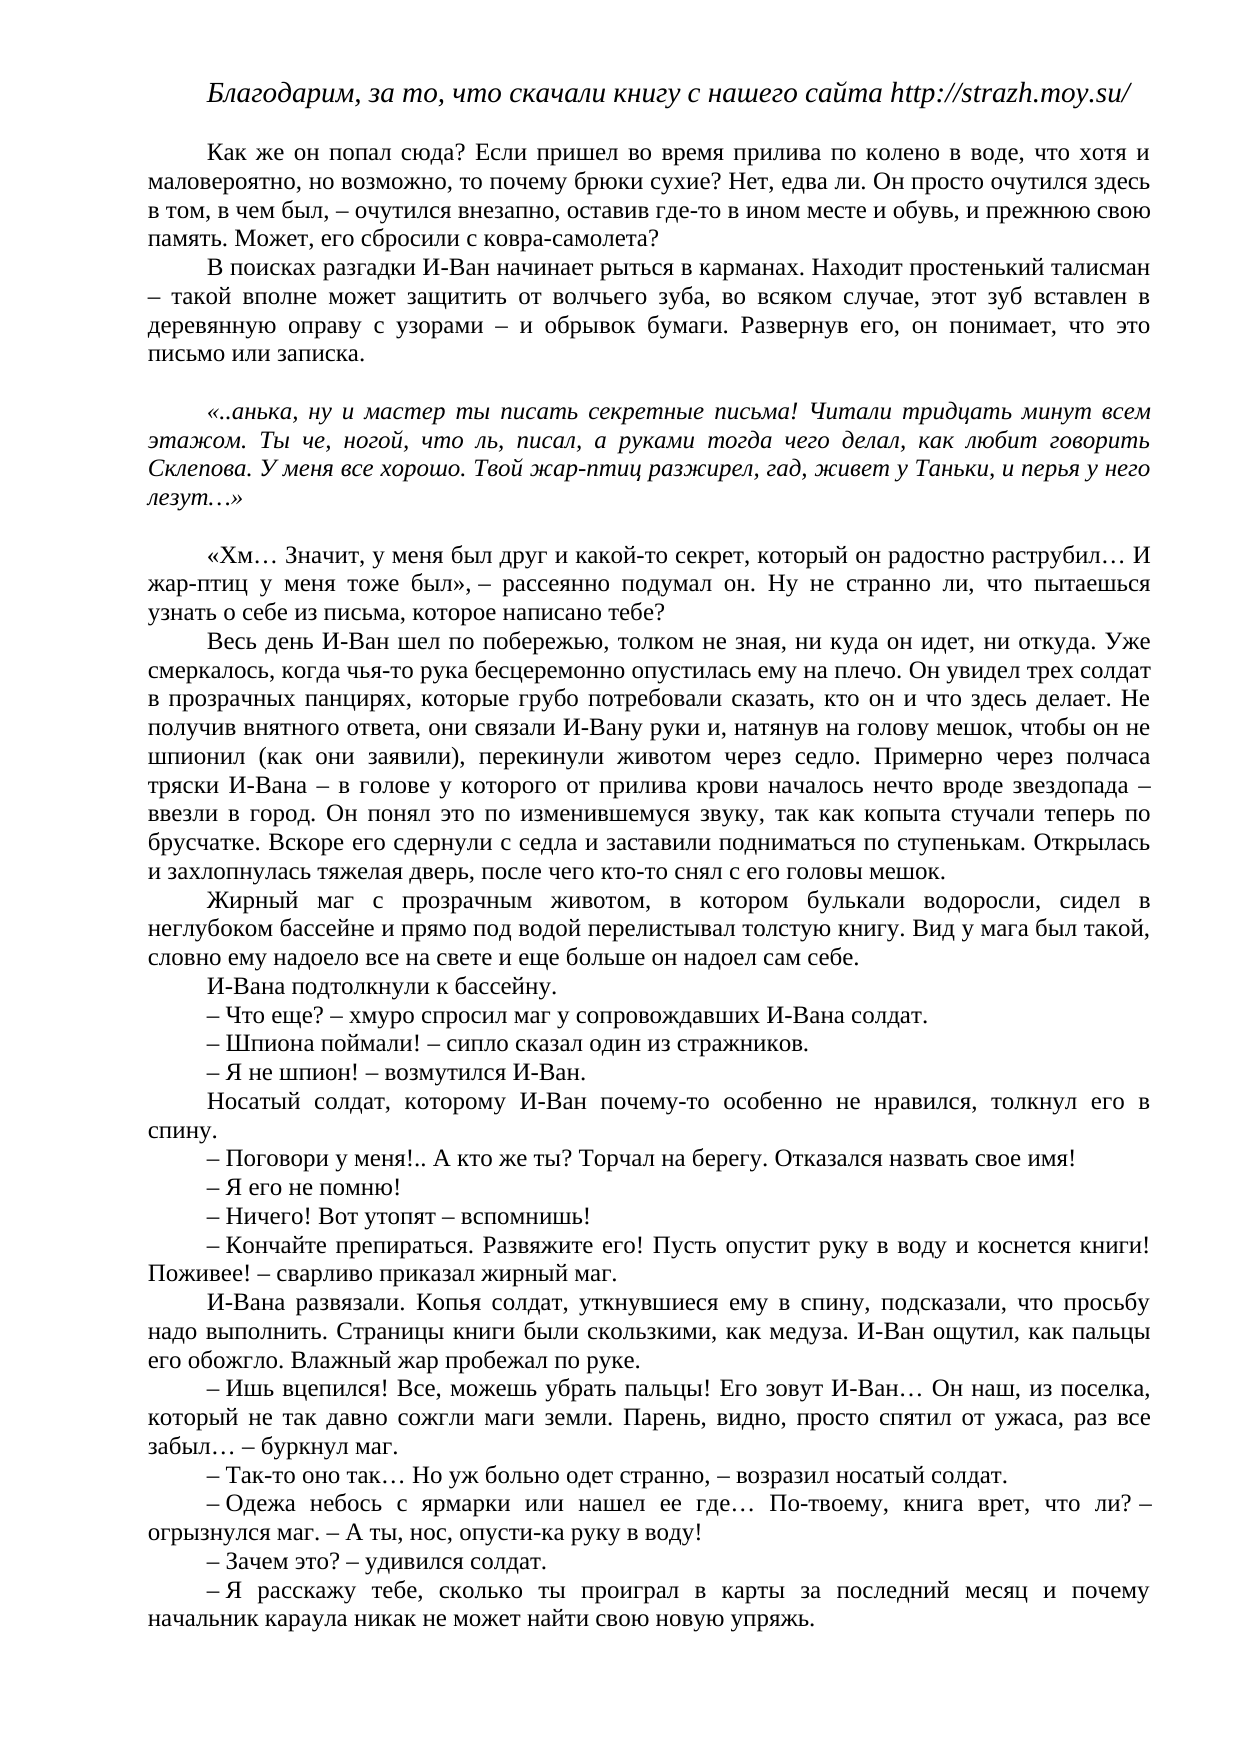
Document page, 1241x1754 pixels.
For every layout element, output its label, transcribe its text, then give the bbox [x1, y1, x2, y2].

text В поисках разгадки И-Ван начинает рыться в карманах. Находит простенький талисман – такой вполне может защитить от волчьего зуба, во всяком случае, этот зуб вставлен в деревянную оправу с узорами – и обрывок бумаги. Развернув его, он понимает, что это письмо или записка. [148, 252, 1152, 367]
text – Поговори у меня!.. А кто же ты? Торчал на берегу. Отказался назвать свое имя! [148, 1143, 1152, 1172]
text – Ничего! Вот утопят – вспомнишь! [148, 1201, 1152, 1230]
text – Кончайте препираться. Развяжите его! Пусть опустит руку в воду и коснется книги! Поживее! – сварливо приказал жирный маг. [148, 1230, 1152, 1287]
text Весь день И-Ван шел по побережью, толком не зная, ни куда он идет, ни откуда. Уже смеркалось, когда чья-то рука бесцеремонно опустилась ему на плечо. Он увидел трех солдат в прозрачных панцирях, которые грубо потребовали сказать, кто он и что здесь делает. Не получив внятного ответа, они связали И-Вану руки и, натянув на голову мешок, чтобы он не шпионил (как они заявили), перекинули животом через седло. Примерно через полчаса тряски И-Вана – в голове у которого от прилива крови началось нечто вроде звездопада – ввезли в город. Он понял это по изменившемуся звуку, так как копыта стучали теперь по брусчатке. Вскоре его сдернули с седла и заставили подниматься по ступенькам. Открылась и захлопнулась тяжелая дверь, после чего кто-то снял с его головы мешок. [148, 626, 1152, 885]
text – Что еще? – хмуро спросил маг у сопровождавших И-Вана солдат. [148, 1000, 1152, 1028]
text И-Вана подтолкнули к бассейну. [148, 971, 1152, 1000]
text – Зачем это? – удивился солдат. [148, 1546, 1152, 1575]
text «..анька, ну и мастер ты писать секретные письма! Читали тридцать минут всем этажом. Ты че, ногой, что ль, писал, а руками тогда чего делал, как любит говорить Склепова. У меня все хорошо. Твой жар-птиц разжирел, гад, живет у Таньки, и перья у него лезут…» [148, 396, 1152, 511]
text Жирный маг с прозрачным животом, в котором булькали водоросли, сидел в неглубоком бассейне и прямо под водой перелистывал толстую книгу. Вид у мага был такой, словно ему надоело все на свете и еще больше он надоел сам себе. [148, 885, 1152, 971]
text – Ишь вцепился! Все, можешь убрать пальцы! Его зовут И-Ван… Он наш, из поселка, который не так давно сожгли маги земли. Парень, видно, просто спятил от ужаса, раз все забыл… – буркнул маг. [148, 1373, 1152, 1460]
text – Шпиона поймали! – сипло сказал один из стражников. [148, 1028, 1152, 1057]
text Как же он попал сюда? Если пришел во время прилива по колено в воде, что хотя и маловероятно, но возможно, то почему брюки сухие? Нет, едва ли. Он просто очутился здесь в том, в чем был, – очутился внезапно, оставив где-то в ином месте и обувь, и прежнюю свою память. Может, его сбросили с ковра-самолета? [148, 137, 1152, 252]
text «Хм… Значит, у меня был друг и какой-то секрет, который он радостно раструбил… И жар-птиц у меня тоже был», – рассеянно подумал он. Ну не странно ли, что пытаешься узнать о себе из письма, которое написано тебе? [148, 540, 1152, 626]
text – Я расскажу тебе, сколько ты проиграл в карты за последний месяц и почему начальник караула никак не может найти свою новую упряжь. [148, 1575, 1152, 1632]
text – Одежа небось с ярмарки или нашел ее где… По-твоему, книга врет, что ли? – огрызнулся маг. – А ты, нос, опусти-ка руку в воду! [148, 1488, 1152, 1546]
text И-Вана развязали. Копья солдат, уткнувшиеся ему в спину, подсказали, что просьбу надо выполнить. Страницы книги были скользкими, как медуза. И-Ван ощутил, как пальцы его обожгло. Влажный жар пробежал по руке. [148, 1287, 1152, 1373]
text – Я не шпион! – возмутился И-Ван. [148, 1057, 1152, 1086]
text – Так-то оно так… Но уж больно одет странно, – возразил носатый солдат. [148, 1460, 1152, 1488]
text Носатый солдат, которому И-Ван почему-то особенно не нравился, толкнул его в спину. [148, 1086, 1152, 1143]
text – Я его не помню! [148, 1172, 1152, 1201]
